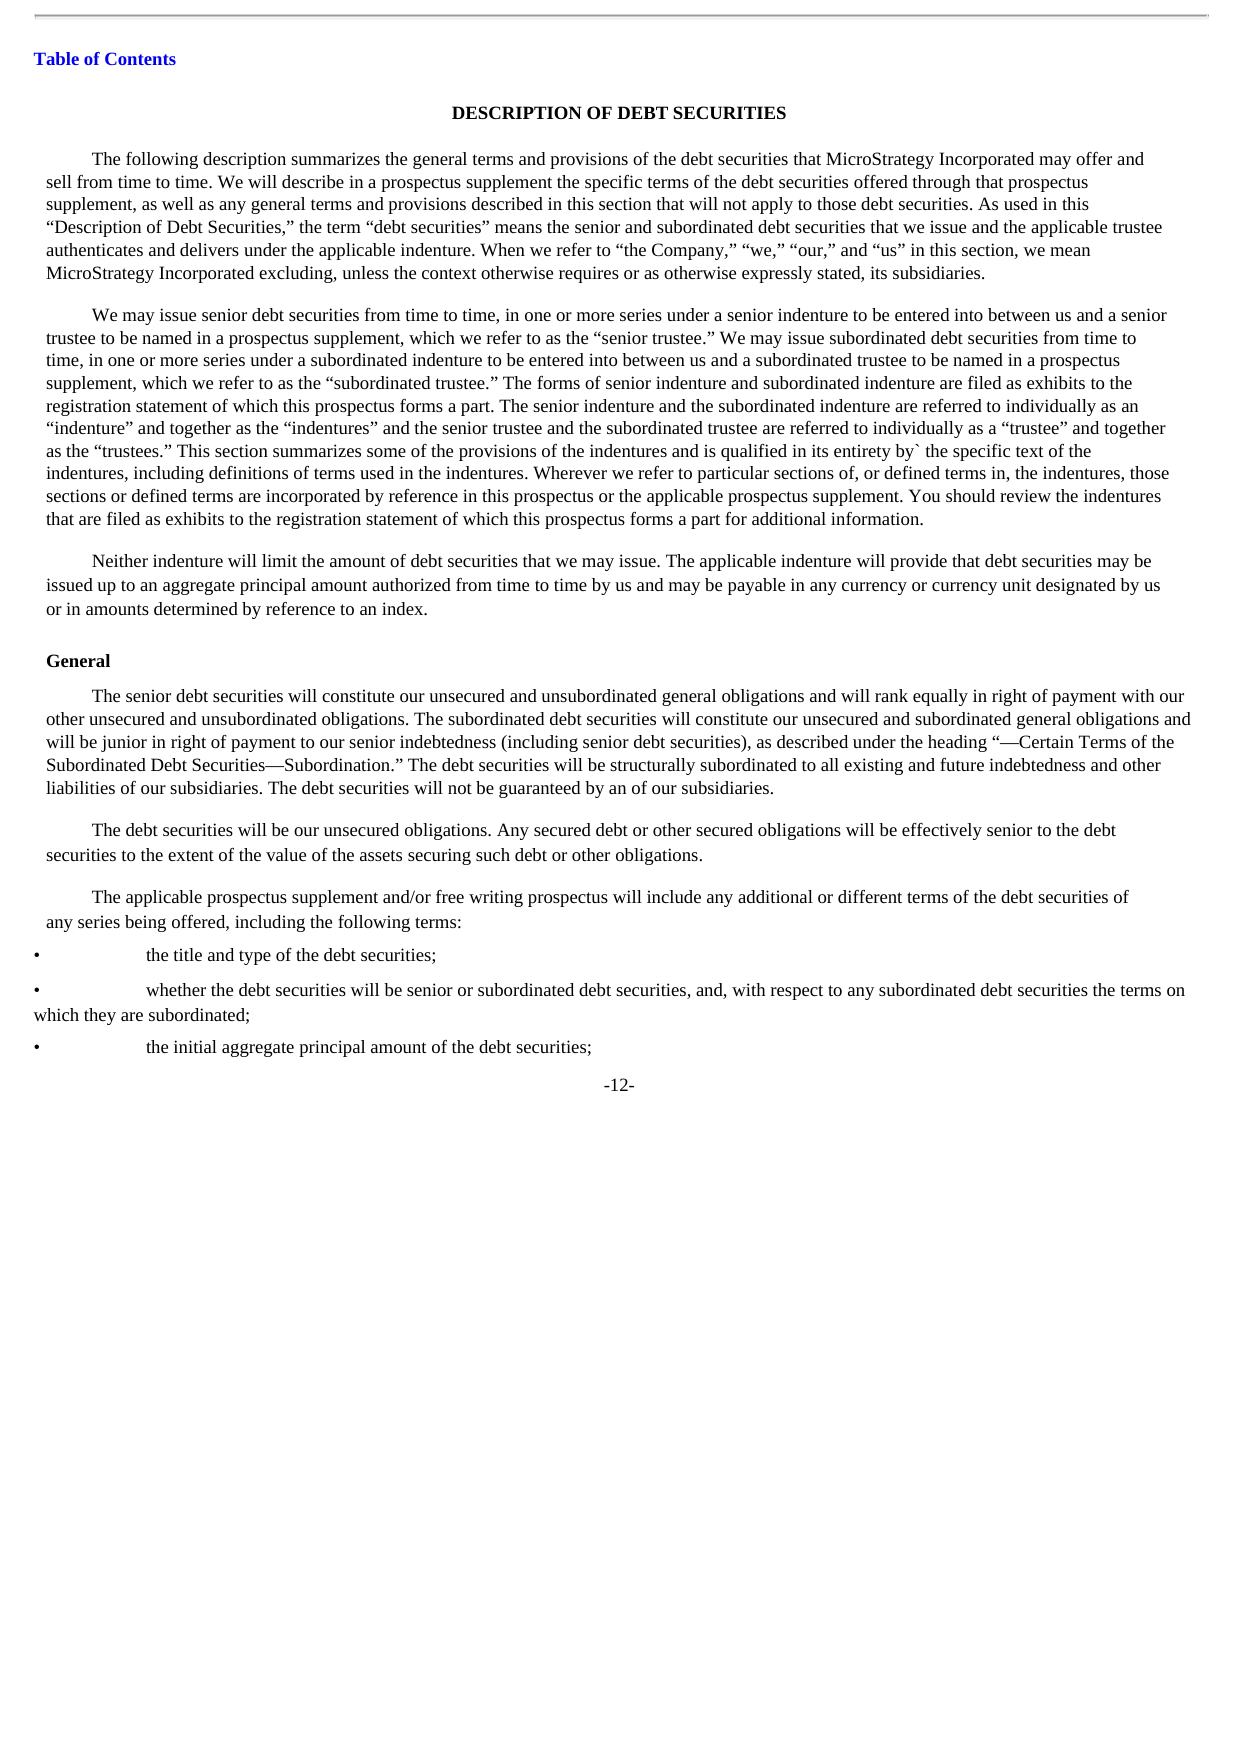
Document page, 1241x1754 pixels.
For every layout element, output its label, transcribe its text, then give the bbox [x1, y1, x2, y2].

text The senior debt securities will constitute our unsecured and unsubordinated general obligations and will rank equally in right of payment with our other unsecured and unsubordinated obligations. The subordinated debt securities will constitute our unsecured and subordinated general obligations and will be junior in right of payment to our senior indebtedness (including senior debt securities), as described under the heading “—Certain Terms of the Subordinated Debt Securities—Subordination.” The debt securities will be structurally subordinated to all existing and future indebtedness and other liabilities of our subsidiaries. The debt securities will not be guaranteed by an of our subsidiaries. [46, 684, 1192, 798]
text General [46, 650, 1192, 672]
text Table of Contents [33, 47, 1192, 69]
picture [32, 14, 1209, 21]
text DESCRIPTION OF DEBT SECURITIES [33, 102, 1205, 124]
list the title and type of the debt securities; [33, 943, 1192, 965]
text Neither indenture will limit the amount of debt securities that we may issue. The applicable indenture will provide that debt securities may be issued up to an aggregate principal amount authorized from time to time by us and may be payable in any currency or currency unit designated by us or in amounts determined by reference to an index. [46, 550, 1182, 619]
text The debt securities will be our unsecured obligations. Any secured debt or other secured obligations will be effectively senior to the debt securities to the extent of the value of the assets securing such debt or other obligations. [46, 819, 1192, 866]
text We may issue senior debt securities from time to time, in one or more series under a senior indenture to be entered into between us and a senior trustee to be named in a prospectus supplement, which we refer to as the “senior trustee.” We may issue subordinated debt securities from time to time, in one or more series under a subordinated indenture to be entered into between us and a subordinated trustee to be named in a prospectus supplement, which we refer to as the “subordinated trustee.” The forms of senior indenture and subordinated indenture are filed as exhibits to the registration statement of which this prospectus forms a part. The senior indenture and the subordinated indenture are referred to individually as an “indenture” and together as the “indentures” and the senior trustee and the subordinated trustee are referred to individually as a “trustee” and together as the “trustees.” This section summarizes some of the provisions of the indentures and is qualified in its entirety by` the specific text of the indentures, including definitions of terms used in the indentures. Wherever we refer to particular sections of, or defined terms in, the indentures, those sections or defined terms are incorporated by reference in this prospectus or the applicable prospectus supplement. You should review the indentures that are filed as exhibits to the registration statement of which this prospectus forms a part for additional information. [46, 304, 1180, 529]
text The following description summarizes the general terms and provisions of the debt securities that MicroStrategy Incorporated may offer and sell from time to time. We will describe in a prospectus supplement the specific terms of the debt securities offered through that prospectus supplement, as well as any general terms and provisions described in this section that will not apply to those debt securities. As used in this “Description of Debt Securities,” the term “debt securities” means the senior and subordinated debt securities that we issue and the applicable trustee authenticates and delivers under the applicable indenture. When we refer to “the Company,” “we,” “our,” and “us” in this section, we mean MicroStrategy Incorporated excluding, unless the context otherwise requires or as otherwise expressly stated, its subsidiaries. [46, 148, 1176, 283]
text The applicable prospectus supplement and/or free writing prospectus will include any additional or different terms of the debt securities of any series being offered, including the following terms: [46, 886, 1161, 933]
list whether the debt securities will be senior or subordinated debt securities, and, with respect to any subordinated debt securities the terms on which they are subordinated; [33, 978, 1192, 1025]
text -12- [33, 1074, 1205, 1096]
list the initial aggregate principal amount of the debt securities; [33, 1036, 1192, 1057]
